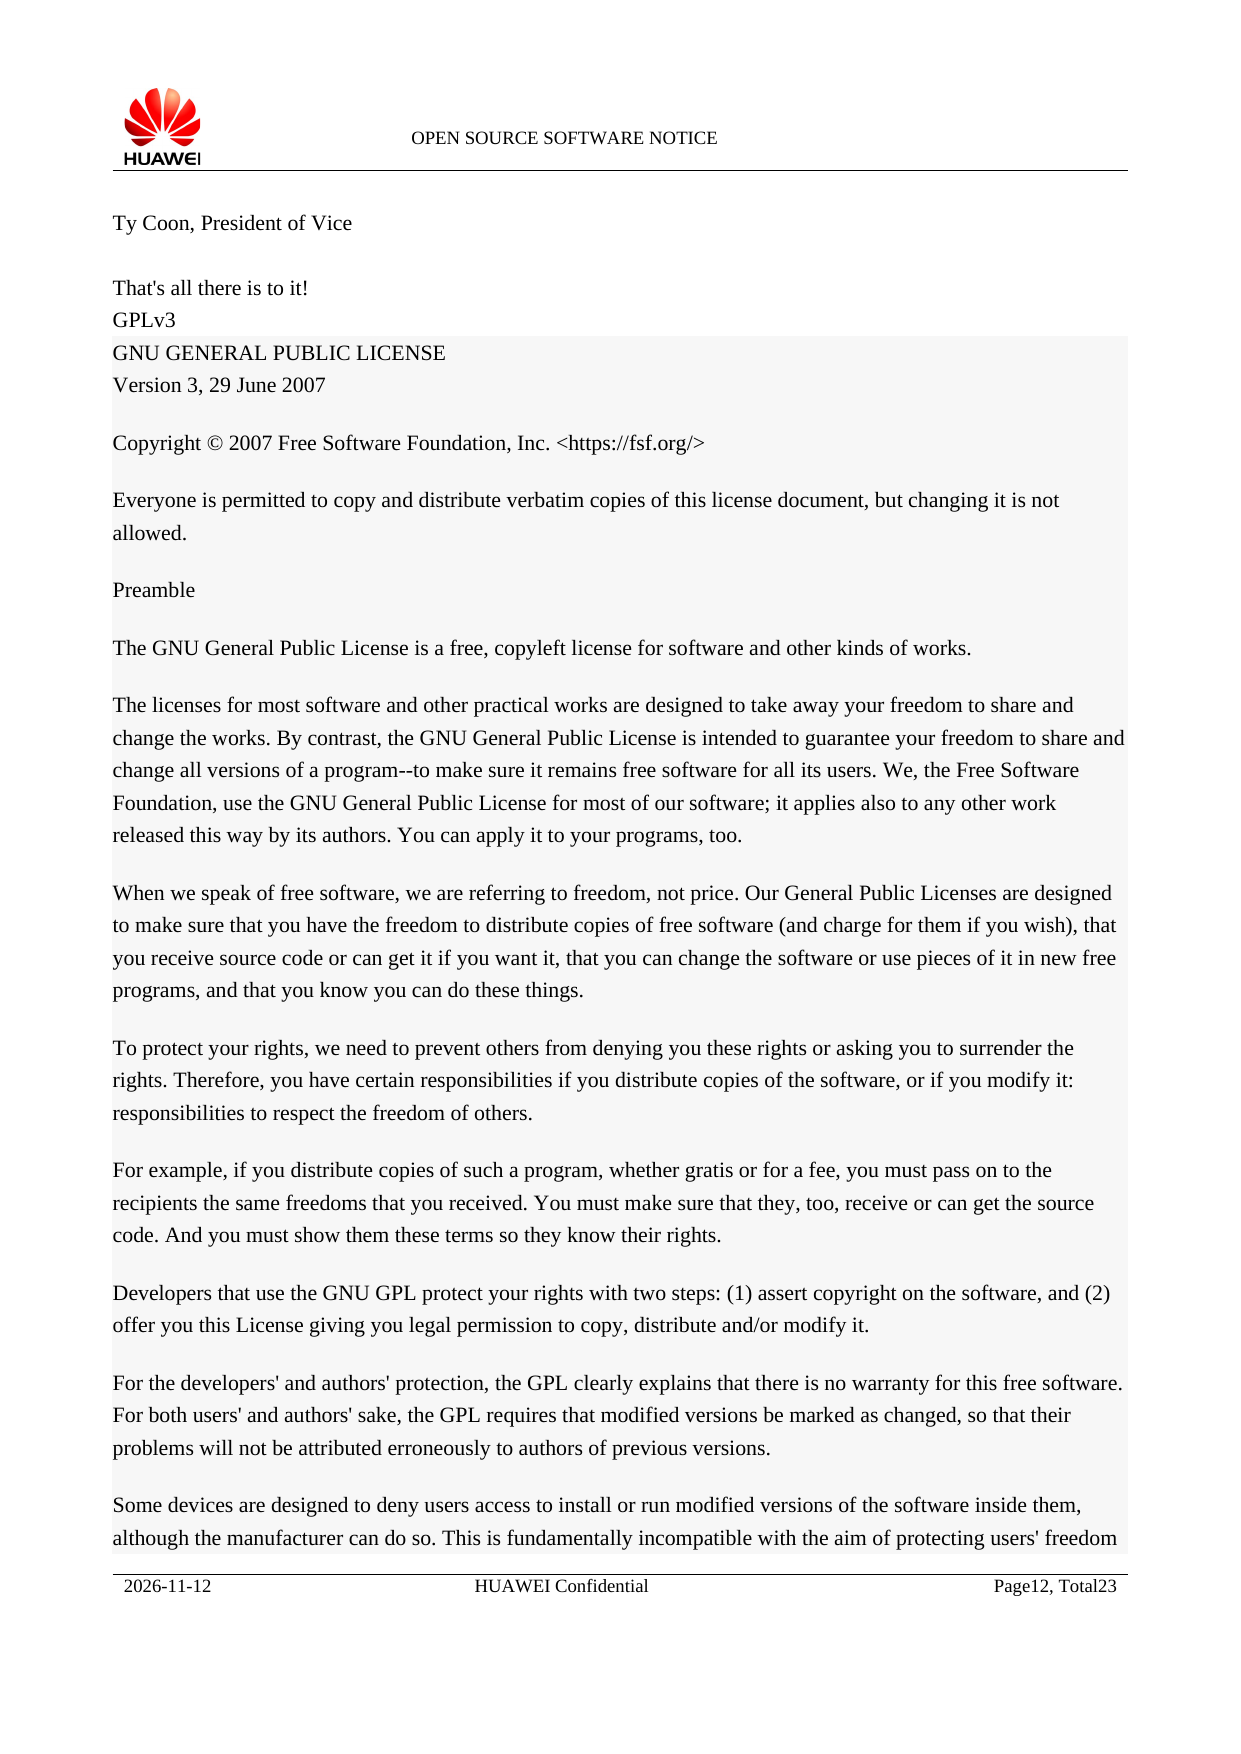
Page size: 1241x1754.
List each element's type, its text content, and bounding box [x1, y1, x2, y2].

text The GNU General Public License is a free, copyleft license for software and other kinds of works. [112, 631, 1128, 664]
text GPLv3 [112, 304, 1128, 336]
text For example, if you distribute copies of such a program, whether gratis or for a fee, you must pass on to the recipients the same freedoms that you received. You must make sure that they, too, receive or can get the source code. And you must show them these terms so they know their rights. [112, 1154, 1128, 1251]
text The licenses for most software and other practical works are designed to take away your freedom to share and change the works. By contrast, the GNU General Public License is intended to guarantee your freedom to share and change all versions of a program--to make sure it remains free software for all its users. We, the Free Software Foundation, use the GNU General Public License for most of our software; it applies also to any other work released this way by its authors. You can apply it to your programs, too. [112, 689, 1128, 851]
text For the developers' and authors' protection, the GPL clearly explains that there is no warranty for this free software. For both users' and authors' sake, the GPL requires that modified versions be marked as changed, so that their problems will not be attributed erroneously to authors of previous versions. [112, 1366, 1128, 1464]
text GNU GENERAL PUBLIC LICENSE Version 3, 29 June 2007 [112, 336, 1128, 401]
picture [124, 88, 201, 165]
text To protect your rights, we need to prevent others from denying you these rights or asking you to surrender the rights. Therefore, you have certain responsibilities if you distribute copies of the software, or if you modify it: responsibilities to respect the freedom of others. [112, 1031, 1128, 1129]
text Everyone is permitted to copy and distribute verbatim copies of this license document, but changing it is not allowed. [112, 484, 1128, 549]
text Ty Coon, President of Vice [112, 206, 1128, 239]
text That's all there is to it! [112, 271, 1128, 304]
text Copyright © 2007 Free Software Foundation, Inc. <https://fsf.org/> [112, 426, 1128, 459]
text Preamble [112, 574, 1128, 606]
text When we speak of free software, we are referring to freedom, not price. Our General Public Licenses are designed to make sure that you have the freedom to distribute copies of free software (and charge for them if you wish), that you receive source code or can get it if you want it, that you can change the software or use pieces of it in new free programs, and that you know you can do these things. [112, 876, 1128, 1006]
text Developers that use the GNU GPL protect your rights with two steps: (1) assert copyright on the software, and (2) offer you this License giving you legal permission to copy, distribute and/or modify it. [112, 1276, 1128, 1341]
